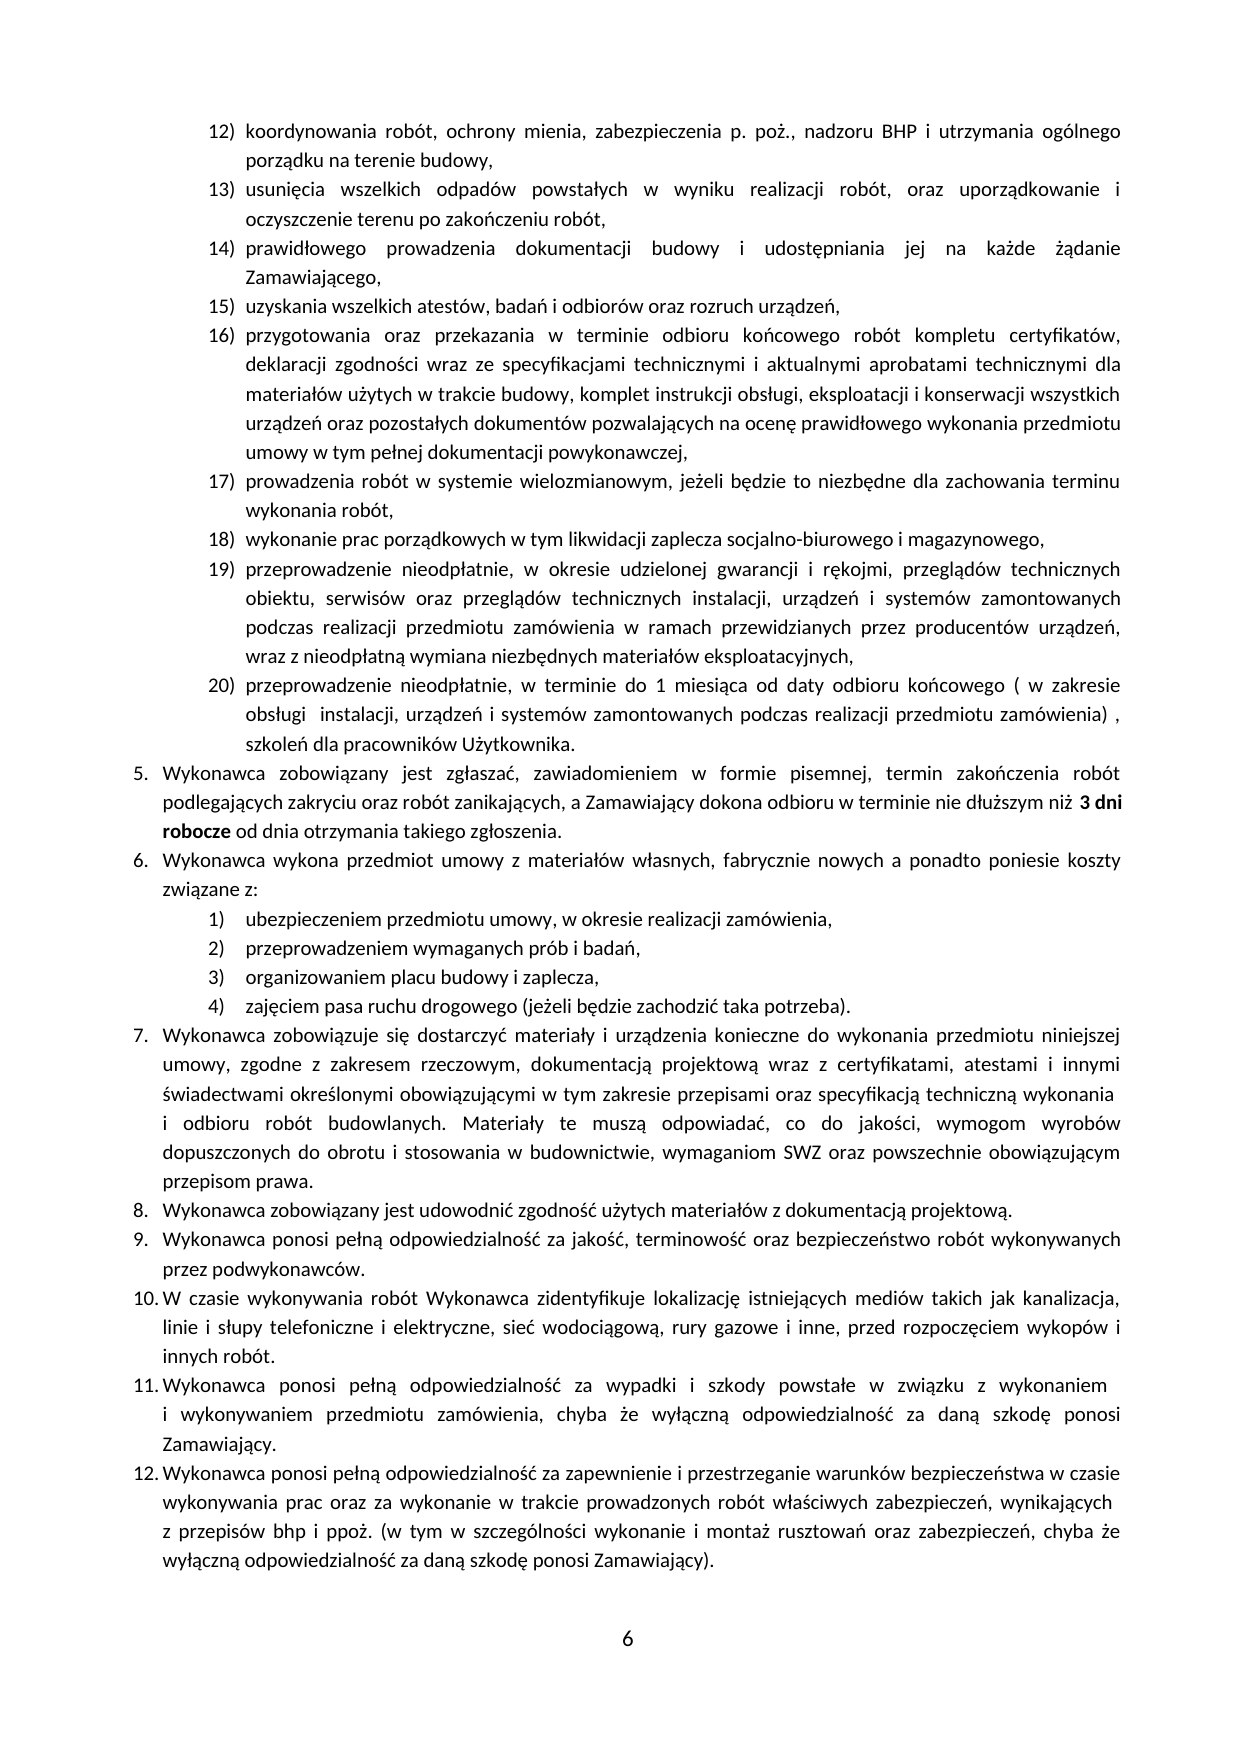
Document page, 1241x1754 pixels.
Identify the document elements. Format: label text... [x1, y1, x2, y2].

list przygotowania oraz przekazania w terminie odbioru końcowego robót kompletu certyfikatów, deklaracji zgodności wraz ze specyfikacjami technicznymi i aktualnymi aprobatami technicznymi dla materiałów użytych w trakcie budowy, komplet instrukcji obsługi, eksploatacji i konserwacji wszystkich urządzeń oraz pozostałych dokumentów pozwalających na ocenę prawidłowego wykonania przedmiotu umowy w tym pełnej dokumentacji powykonawczej, [208, 322, 1122, 464]
list Wykonawca ponosi pełną odpowiedzialność za wypadki i szkody powstałe w związku z wykonaniem i wykonywaniem przedmiotu zamówienia, chyba że wyłączną odpowiedzialność za daną szkodę ponosi Zamawiający. [133, 1372, 1122, 1456]
list ubezpieczeniem przedmiotu umowy, w okresie realizacji zamówienia, [208, 906, 1122, 931]
list Wykonawca zobowiązany jest udowodnić zgodność użytych materiałów z dokumentacją projektową. [133, 1197, 1122, 1223]
list W czasie wykonywania robót Wykonawca zidentyfikuje lokalizację istniejących mediów takich jak kanalizacja, linie i słupy telefoniczne i elektryczne, sieć wodociągową, rury gazowe i inne, przed rozpoczęciem wykopów i innych robót. [133, 1285, 1122, 1369]
list organizowaniem placu budowy i zaplecza, [208, 964, 1122, 989]
list Wykonawca zobowiązuje się dostarczyć materiały i urządzenia konieczne do wykonania przedmiotu niniejszej umowy, zgodne z zakresem rzeczowym, dokumentacją projektową wraz z certyfikatami, atestami i innymi świadectwami określonymi obowiązującymi w tym zakresie przepisami oraz specyfikacją techniczną wykonania i odbioru robót budowlanych. Materiały te muszą odpowiadać, co do jakości, wymogom wyrobów dopuszczonych do obrotu i stosowania w budownictwie, wymaganiom SWZ oraz powszechnie obowiązującym przepisom prawa. [133, 1022, 1122, 1194]
list prawidłowego prowadzenia dokumentacji budowy i udostępniania jej na każde żądanie Zamawiającego, [208, 235, 1122, 289]
list przeprowadzeniem wymaganych prób i badań, [208, 935, 1122, 960]
list zajęciem pasa ruchu drogowego (jeżeli będzie zachodzić taka potrzeba). [208, 993, 1122, 1019]
list przeprowadzenie nieodpłatnie, w terminie do 1 miesiąca od daty odbioru końcowego ( w zakresie obsługi instalacji, urządzeń i systemów zamontowanych podczas realizacji przedmiotu zamówienia) , szkoleń dla pracowników Użytkownika. [208, 672, 1122, 756]
list przeprowadzenie nieodpłatnie, w okresie udzielonej gwarancji i rękojmi, przeglądów technicznych obiektu, serwisów oraz przeglądów technicznych instalacji, urządzeń i systemów zamontowanych podczas realizacji przedmiotu zamówienia w ramach przewidzianych przez producentów urządzeń, wraz z nieodpłatną wymiana niezbędnych materiałów eksploatacyjnych, [208, 556, 1122, 669]
list Wykonawca wykona przedmiot umowy z materiałów własnych, fabrycznie nowych a ponadto poniesie koszty związane z: [133, 847, 1122, 902]
list Wykonawca ponosi pełną odpowiedzialność za jakość, terminowość oraz bezpieczeństwo robót wykonywanych przez podwykonawców. [133, 1227, 1122, 1281]
list uzyskania wszelkich atestów, badań i odbiorów oraz rozruch urządzeń, [208, 293, 1122, 319]
list Wykonawca ponosi pełną odpowiedzialność za zapewnienie i przestrzeganie warunków bezpieczeństwa w czasie wykonywania prac oraz za wykonanie w trakcie prowadzonych robót właściwych zabezpieczeń, wynikających z przepisów bhp i ppoż. (w tym w szczególności wykonanie i montaż rusztowań oraz zabezpieczeń, chyba że wyłączną odpowiedzialność za daną szkodę ponosi Zamawiający). [133, 1460, 1122, 1573]
list prowadzenia robót w systemie wielozmianowym, jeżeli będzie to niezbędne dla zachowania terminu wykonania robót, [208, 468, 1122, 523]
list koordynowania robót, ochrony mienia, zabezpieczenia p. poż., nadzoru BHP i utrzymania ogólnego porządku na terenie budowy, [208, 118, 1122, 173]
list usunięcia wszelkich odpadów powstałych w wyniku realizacji robót, oraz uporządkowanie i oczyszczenie terenu po zakończeniu robót, [208, 177, 1122, 231]
list Wykonawca zobowiązany jest zgłaszać, zawiadomieniem w formie pisemnej, termin zakończenia robót podlegających zakryciu oraz robót zanikających, a Zamawiający dokona odbioru w terminie nie dłuższym niż 3 dni robocze od dnia otrzymania takiego zgłoszenia. [133, 760, 1122, 844]
list wykonanie prac porządkowych w tym likwidacji zaplecza socjalno-biurowego i magazynowego, [208, 527, 1122, 552]
